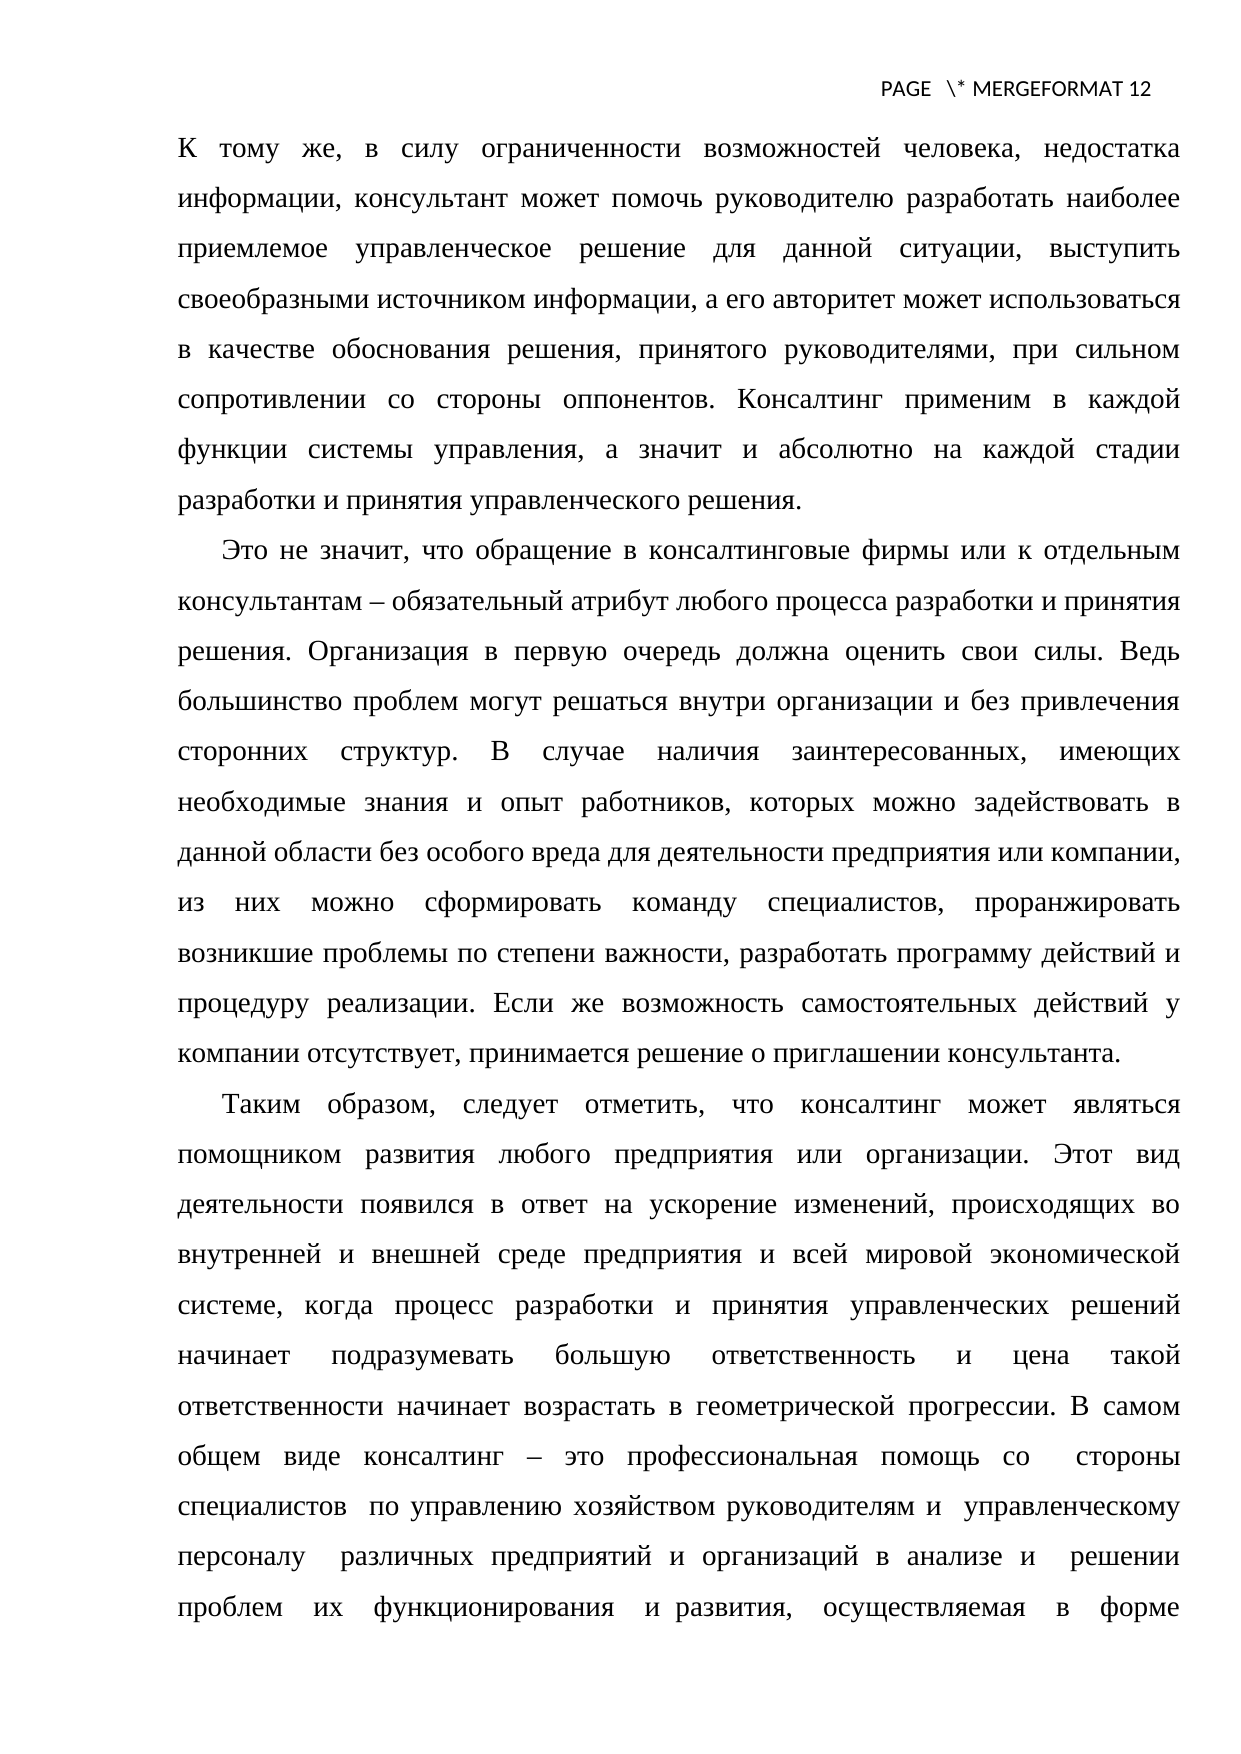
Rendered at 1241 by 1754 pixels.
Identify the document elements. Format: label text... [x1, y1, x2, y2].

text Это не значит, что обращение в консалтинговые фирмы или к отдельным консультантам – обязательный атрибут любого процесса разработки и принятия решения. Организация в первую очередь должна оценить свои силы. Ведь большинство проблем могут решаться внутри организации и без привлечения сторонних структур. В случае наличия заинтересованных, имеющих необходимые знания и опыт работников, которых можно задействовать в данной области без особого вреда для деятельности предприятия или компании, из них можно сформировать команду специалистов, проранжировать возникшие проблемы по степени важности, разработать программу действий и процедуру реализации. Если же возможность самостоятельных действий у компании отсутствует, принимается решение о приглашении консультанта. [177, 532, 1181, 1069]
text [177, 1086, 1181, 1622]
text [177, 130, 1181, 516]
